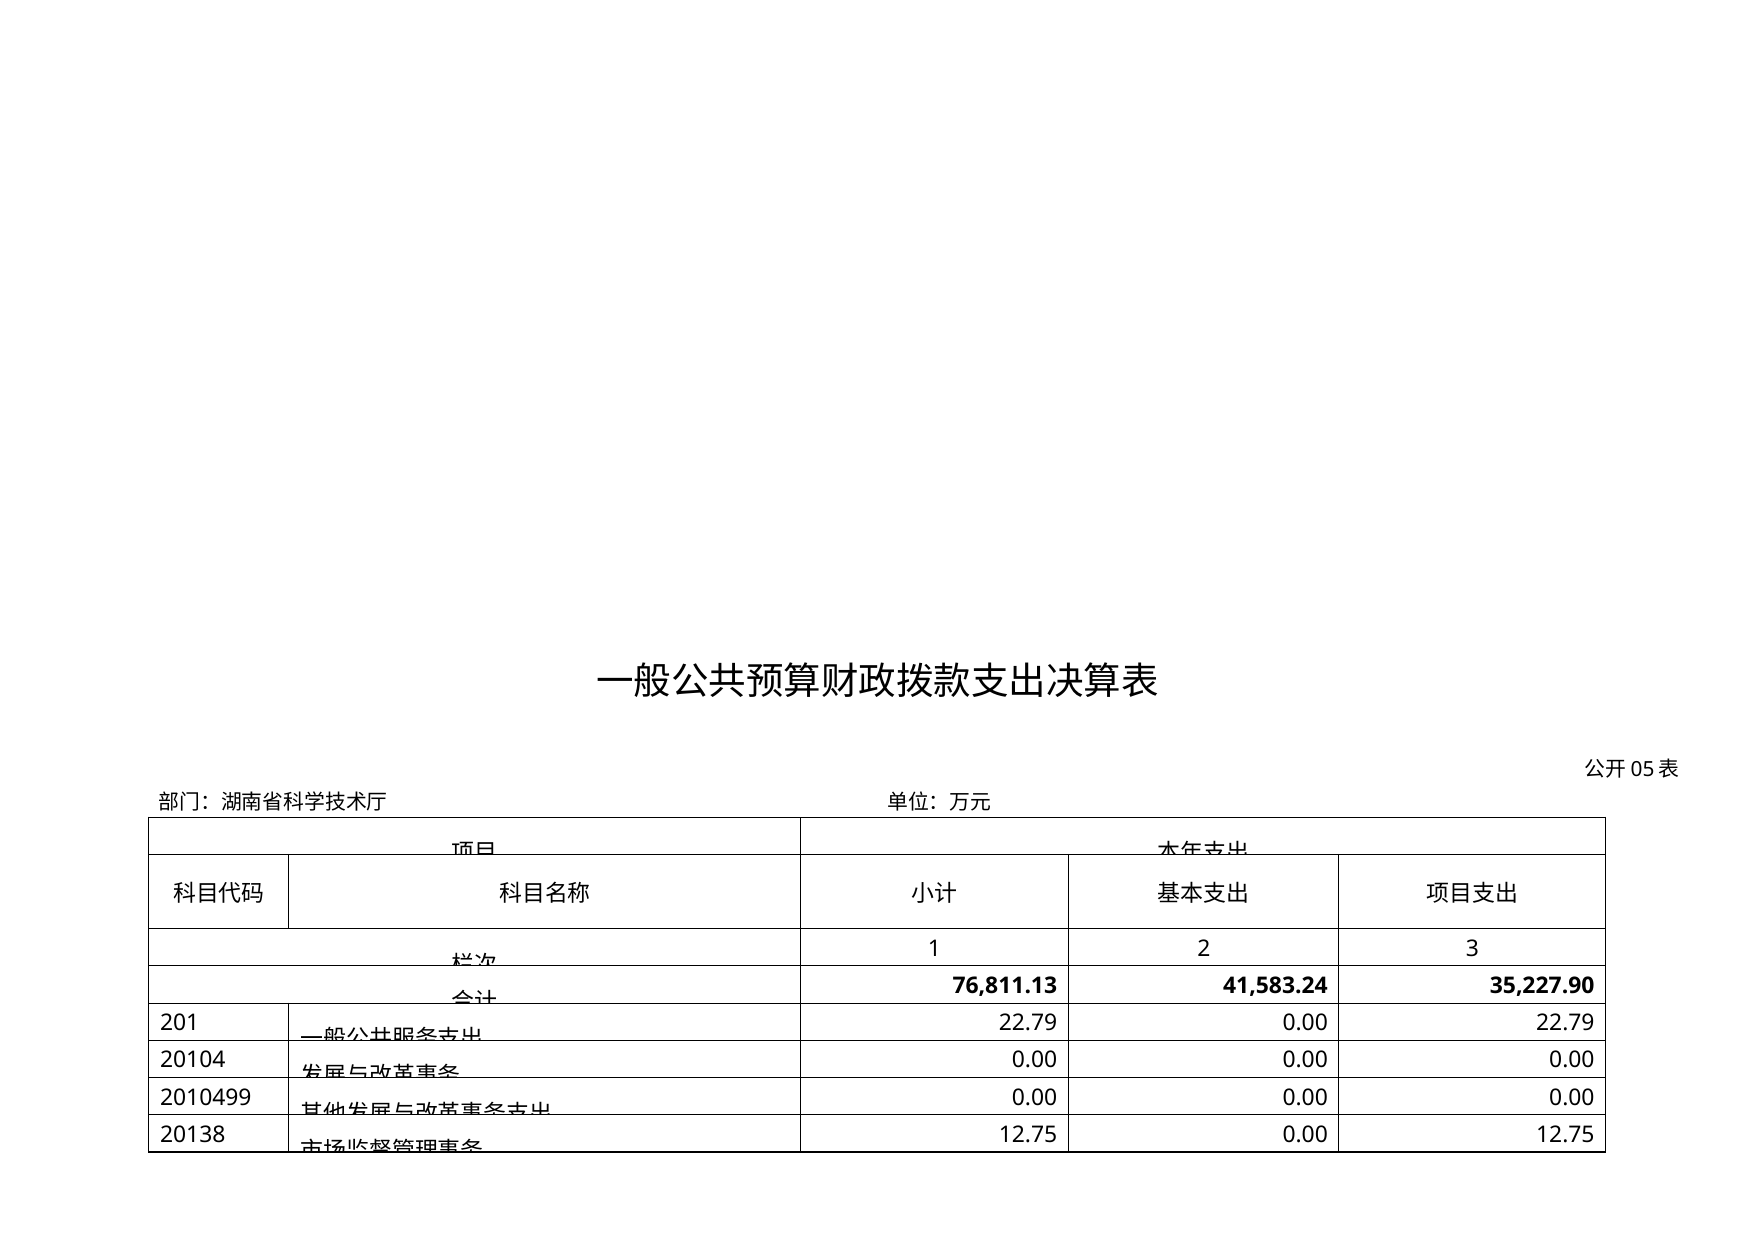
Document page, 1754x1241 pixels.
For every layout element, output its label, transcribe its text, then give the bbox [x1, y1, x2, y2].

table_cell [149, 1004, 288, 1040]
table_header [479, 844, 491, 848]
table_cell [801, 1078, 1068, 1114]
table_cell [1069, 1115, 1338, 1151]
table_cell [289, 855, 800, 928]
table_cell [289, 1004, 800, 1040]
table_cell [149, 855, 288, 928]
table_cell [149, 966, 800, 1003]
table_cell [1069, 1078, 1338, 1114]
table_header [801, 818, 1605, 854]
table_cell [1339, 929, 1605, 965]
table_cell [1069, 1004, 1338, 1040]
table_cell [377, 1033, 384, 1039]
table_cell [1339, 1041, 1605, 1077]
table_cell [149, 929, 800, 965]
text 部门：湖南省科学技术厅 单位：万元 [75, 784, 1679, 817]
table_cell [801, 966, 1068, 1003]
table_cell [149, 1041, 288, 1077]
subtitle 一般公共预算财政拨款支出决算表 [75, 645, 1679, 711]
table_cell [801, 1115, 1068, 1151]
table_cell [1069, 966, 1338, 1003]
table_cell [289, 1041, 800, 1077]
text 公开05表 [75, 751, 1679, 784]
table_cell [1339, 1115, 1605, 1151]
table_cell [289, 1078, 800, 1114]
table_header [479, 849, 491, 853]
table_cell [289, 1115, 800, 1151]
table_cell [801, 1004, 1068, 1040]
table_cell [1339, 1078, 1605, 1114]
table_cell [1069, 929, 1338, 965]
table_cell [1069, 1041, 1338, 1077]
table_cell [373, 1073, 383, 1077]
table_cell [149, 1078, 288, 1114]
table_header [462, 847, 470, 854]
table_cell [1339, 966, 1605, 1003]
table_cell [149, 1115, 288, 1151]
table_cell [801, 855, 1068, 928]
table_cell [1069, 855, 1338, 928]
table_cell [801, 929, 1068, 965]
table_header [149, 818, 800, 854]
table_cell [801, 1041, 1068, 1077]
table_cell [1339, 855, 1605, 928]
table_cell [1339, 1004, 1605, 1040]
